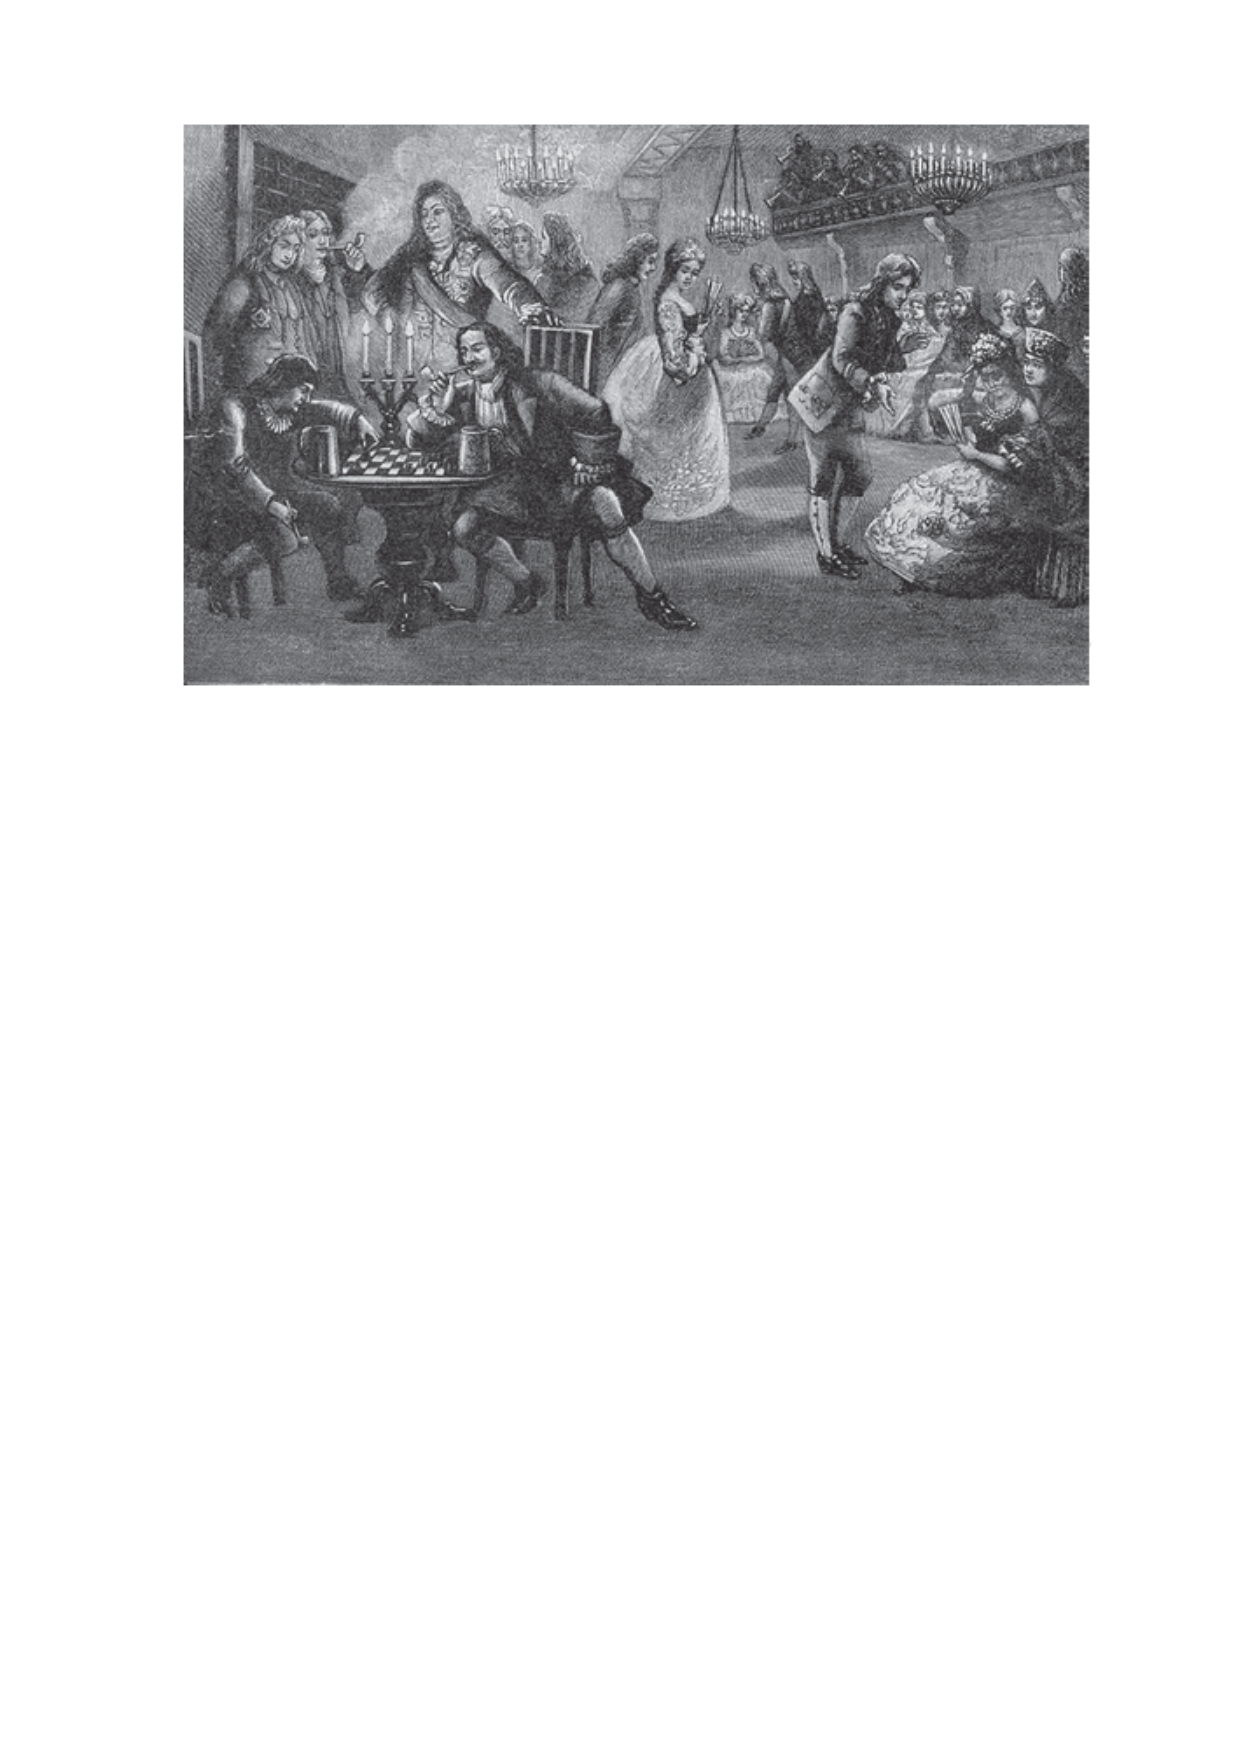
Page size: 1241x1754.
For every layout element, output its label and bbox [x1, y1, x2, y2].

picture [177, 118, 1093, 691]
